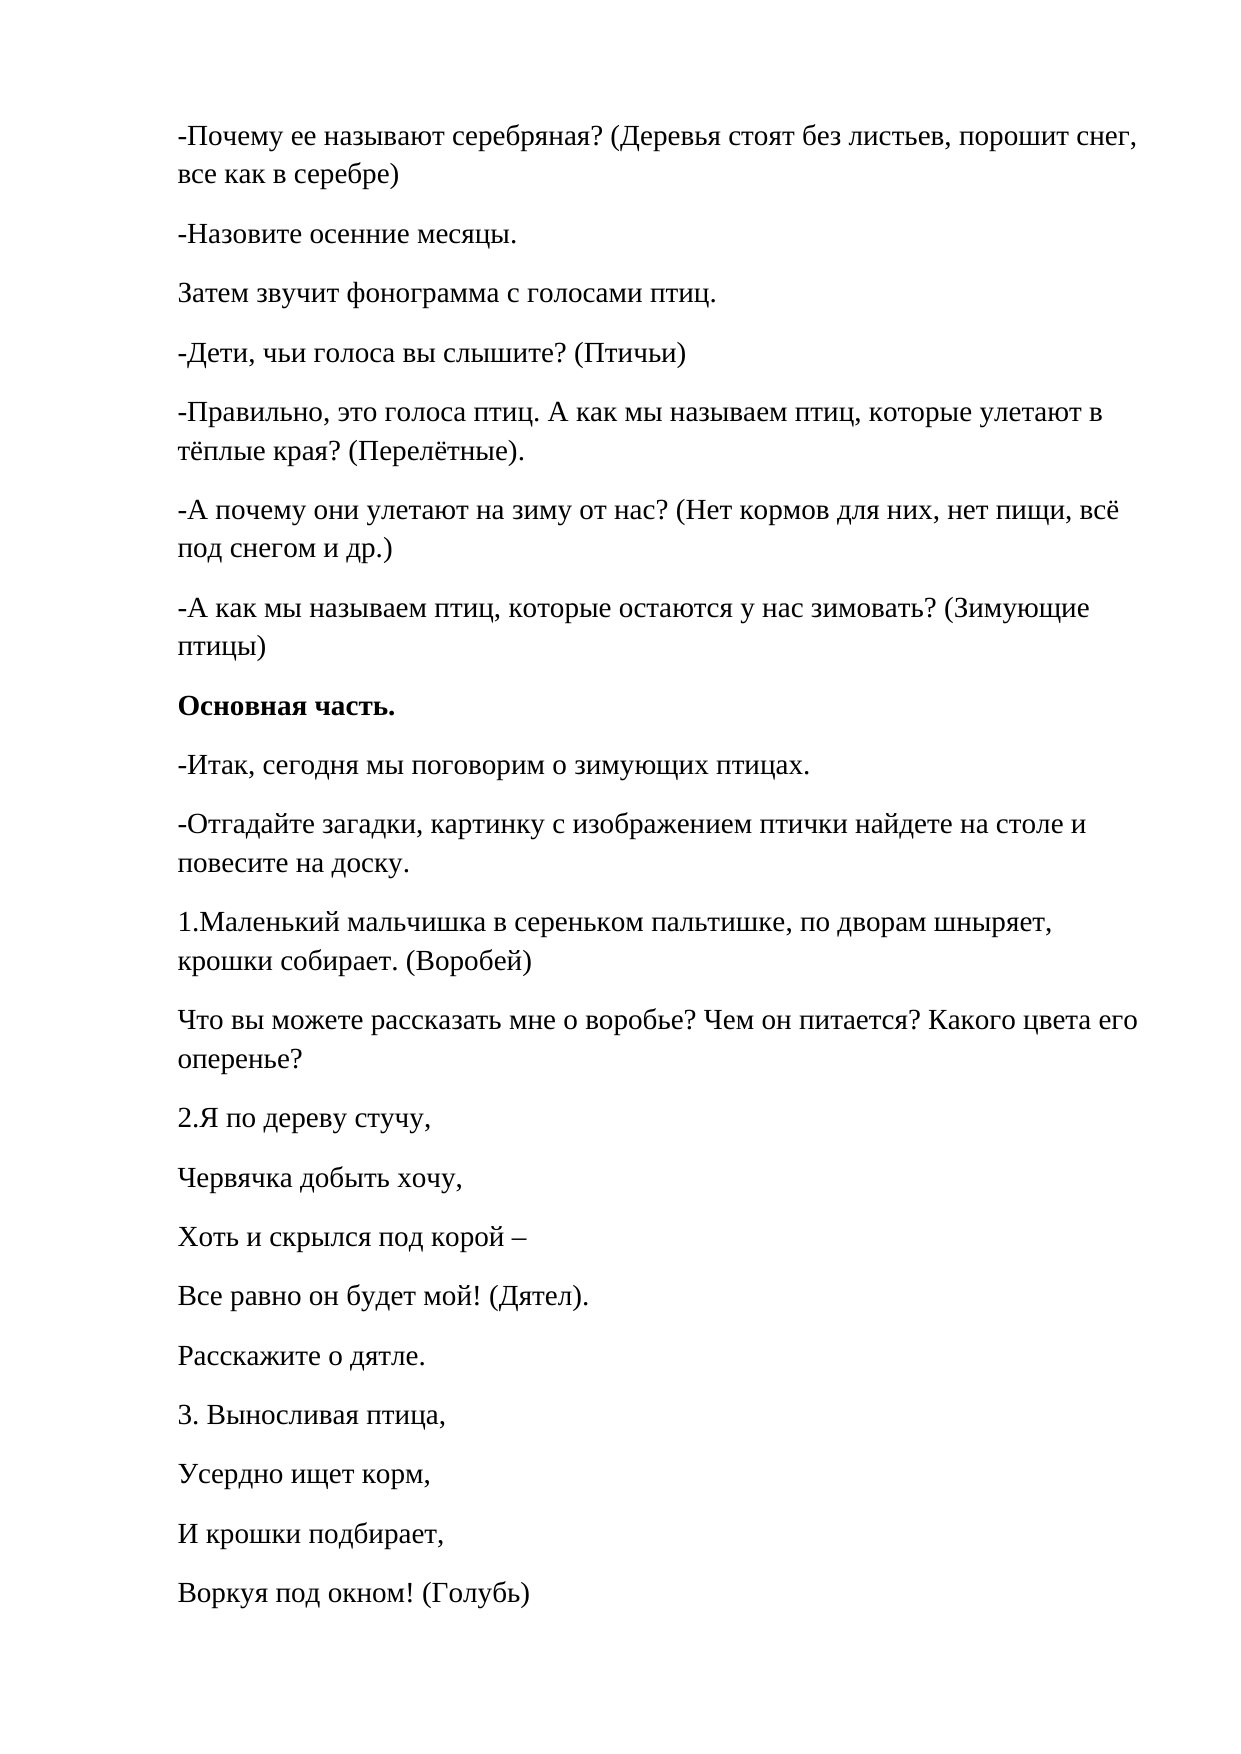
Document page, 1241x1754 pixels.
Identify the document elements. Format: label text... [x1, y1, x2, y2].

text 3. Выносливая птица, [177, 1397, 1152, 1431]
text -Итак, сегодня мы поговорим о зимующих птицах. [177, 747, 1152, 781]
text Все равно он будет мой! (Дятел). [177, 1278, 1152, 1312]
text Хоть и скрылся под корой – [177, 1219, 1152, 1253]
text Расскажите о дятле. [177, 1338, 1152, 1371]
text -Дети, чьи голоса вы слышите? (Птичьи) [177, 335, 1152, 368]
text Воркуя под окном! (Голубь) [177, 1575, 1152, 1609]
text Затем звучит фонограмма с голосами птиц. [177, 275, 1152, 309]
text -Почему ее называют серебряная? (Деревья стоят без листьев, порошит снег, все как в серебре) [177, 118, 1152, 190]
text И крошки подбирает, [177, 1516, 1152, 1549]
text Что вы можете рассказать мне о воробье? Чем он питается? Какого цвета его оперенье? [177, 1002, 1152, 1074]
text 2.Я по дереву стучу, [177, 1100, 1152, 1134]
text 1.Маленький мальчишка в сереньком пальтишке, по дворам шныряет, крошки собирает. (Воробей) [177, 904, 1152, 977]
text -А почему они улетают на зиму от нас? (Нет кормов для них, нет пищи, всё под снегом и др.) [177, 492, 1152, 564]
text -А как мы называем птиц, которые остаются у нас зимовать? (Зимующие птицы) [177, 590, 1152, 662]
text Червячка добыть хочу, [177, 1160, 1152, 1193]
text -Правильно, это голоса птиц. А как мы называем птиц, которые улетают в тёплые края? (Перелётные). [177, 394, 1152, 466]
text -Отгадайте загадки, картинку с изображением птички найдете на столе и повесите на доску. [177, 807, 1152, 879]
text -Назовите осенние месяцы. [177, 216, 1152, 249]
text Основная часть. [177, 688, 1152, 721]
text Усердно ищет корм, [177, 1457, 1152, 1490]
